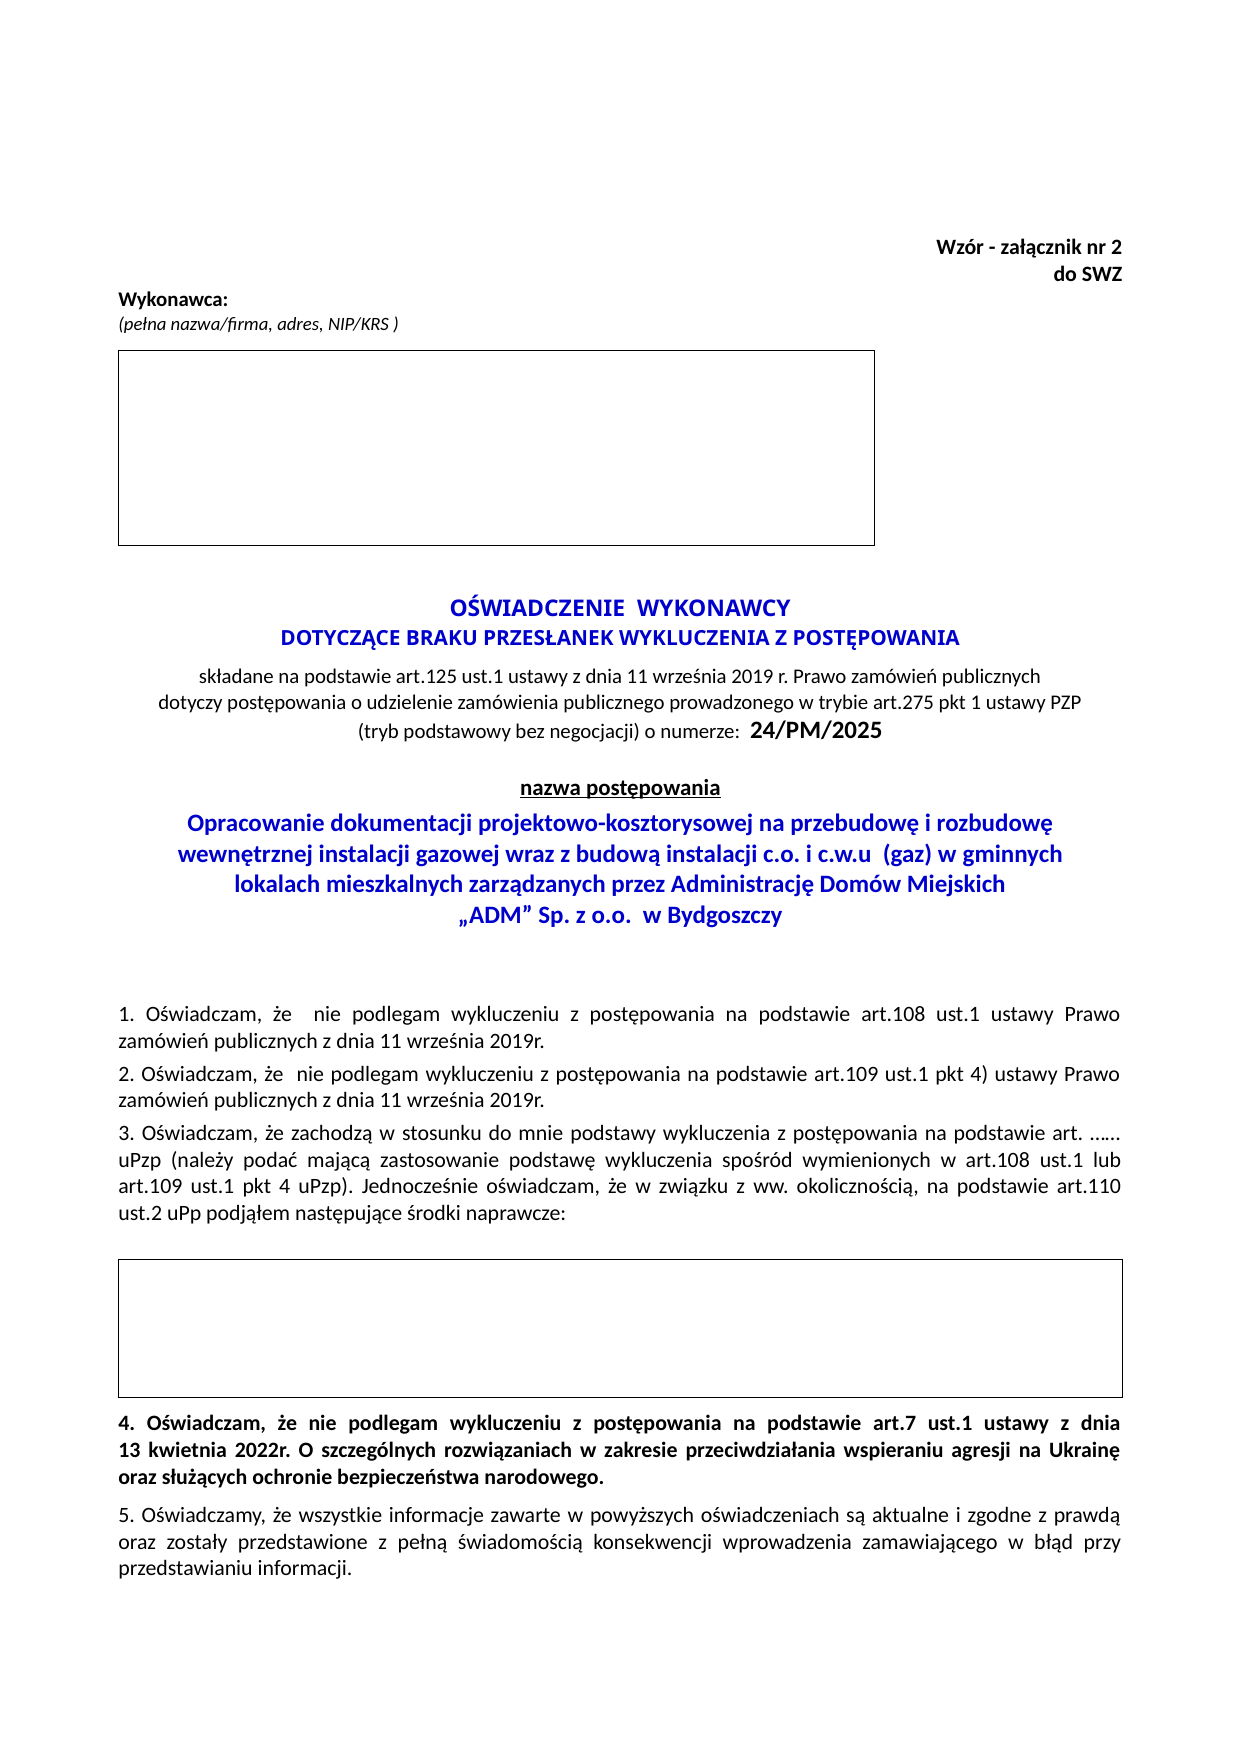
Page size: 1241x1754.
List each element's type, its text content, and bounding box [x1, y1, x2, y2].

text składane na podstawie art.125 ust.1 ustawy z dnia 11 września 2019 r. Prawo zamówień publicznych [118, 663, 1122, 689]
text 1. Oświadczam, że nie podlegam wykluczeniu z postępowania na podstawie art.108 ust.1 ustawy Prawo zamówień publicznych z dnia 11 września 2019r. [118, 1001, 1122, 1054]
text Wzór - załącznik nr 2 [118, 233, 1122, 260]
text (pełna nazwa/firma, adres, NIP/KRS ) [118, 312, 1122, 335]
text 5. Oświadczamy, że wszystkie informacje zawarte w powyższych oświadczeniach są aktualne i zgodne z prawdą oraz zostały przedstawione z pełną świadomością konsekwencji wprowadzenia zamawiającego w błąd przy przedstawianiu informacji. [118, 1501, 1122, 1581]
text dotyczy postępowania o udzielenie zamówienia publicznego prowadzonego w trybie art.275 pkt 1 ustawy PZP (tryb podstawowy bez negocjacji) o numerze: 24/PM/2025 [118, 689, 1122, 745]
text Opracowanie dokumentacji projektowo-kosztorysowej na przebudowę i rozbudowę wewnętrznej instalacji gazowej wraz z budową instalacji c.o. i c.w.u (gaz) w gminnych lokalach mieszkalnych zarządzanych przez Administrację Domów Miejskich „ADM” Sp. z o.o. w Bydgoszczy [118, 807, 1122, 929]
text nazwa postępowania [118, 773, 1122, 801]
text 3. Oświadczam, że zachodzą w stosunku do mnie podstawy wykluczenia z postępowania na podstawie art. …… uPzp (należy podać mającą zastosowanie podstawę wykluczenia spośród wymienionych w art.108 ust.1 lub art.109 ust.1 pkt 4 uPzp). Jednocześnie oświadczam, że w związku z ww. okolicznością, na podstawie art.110 ust.2 uPp podjąłem następujące środki naprawcze: [118, 1119, 1122, 1226]
text DOTYCZĄCE BRAKU PRZESŁANEK WYKLUCZENIA Z POSTĘPOWANIA [118, 623, 1122, 652]
text do SWZ [118, 260, 1122, 286]
table_header [119, 1260, 1122, 1397]
text 2. Oświadczam, że nie podlegam wykluczeniu z postępowania na podstawie art.109 ust.1 pkt 4) ustawy Prawo zamówień publicznych z dnia 11 września 2019r. [118, 1060, 1122, 1113]
text Wykonawca: [118, 286, 1122, 312]
table_header [119, 351, 874, 545]
text OŚWIADCZENIE WYKONAWCY [118, 592, 1122, 623]
text 4. Oświadczam, że nie podlegam wykluczeniu z postępowania na podstawie art.7 ust.1 ustawy z dnia 13 kwietnia 2022r. O szczególnych rozwiązaniach w zakresie przeciwdziałania wspieraniu agresji na Ukrainę oraz służących ochronie bezpieczeństwa narodowego. [118, 1409, 1122, 1489]
